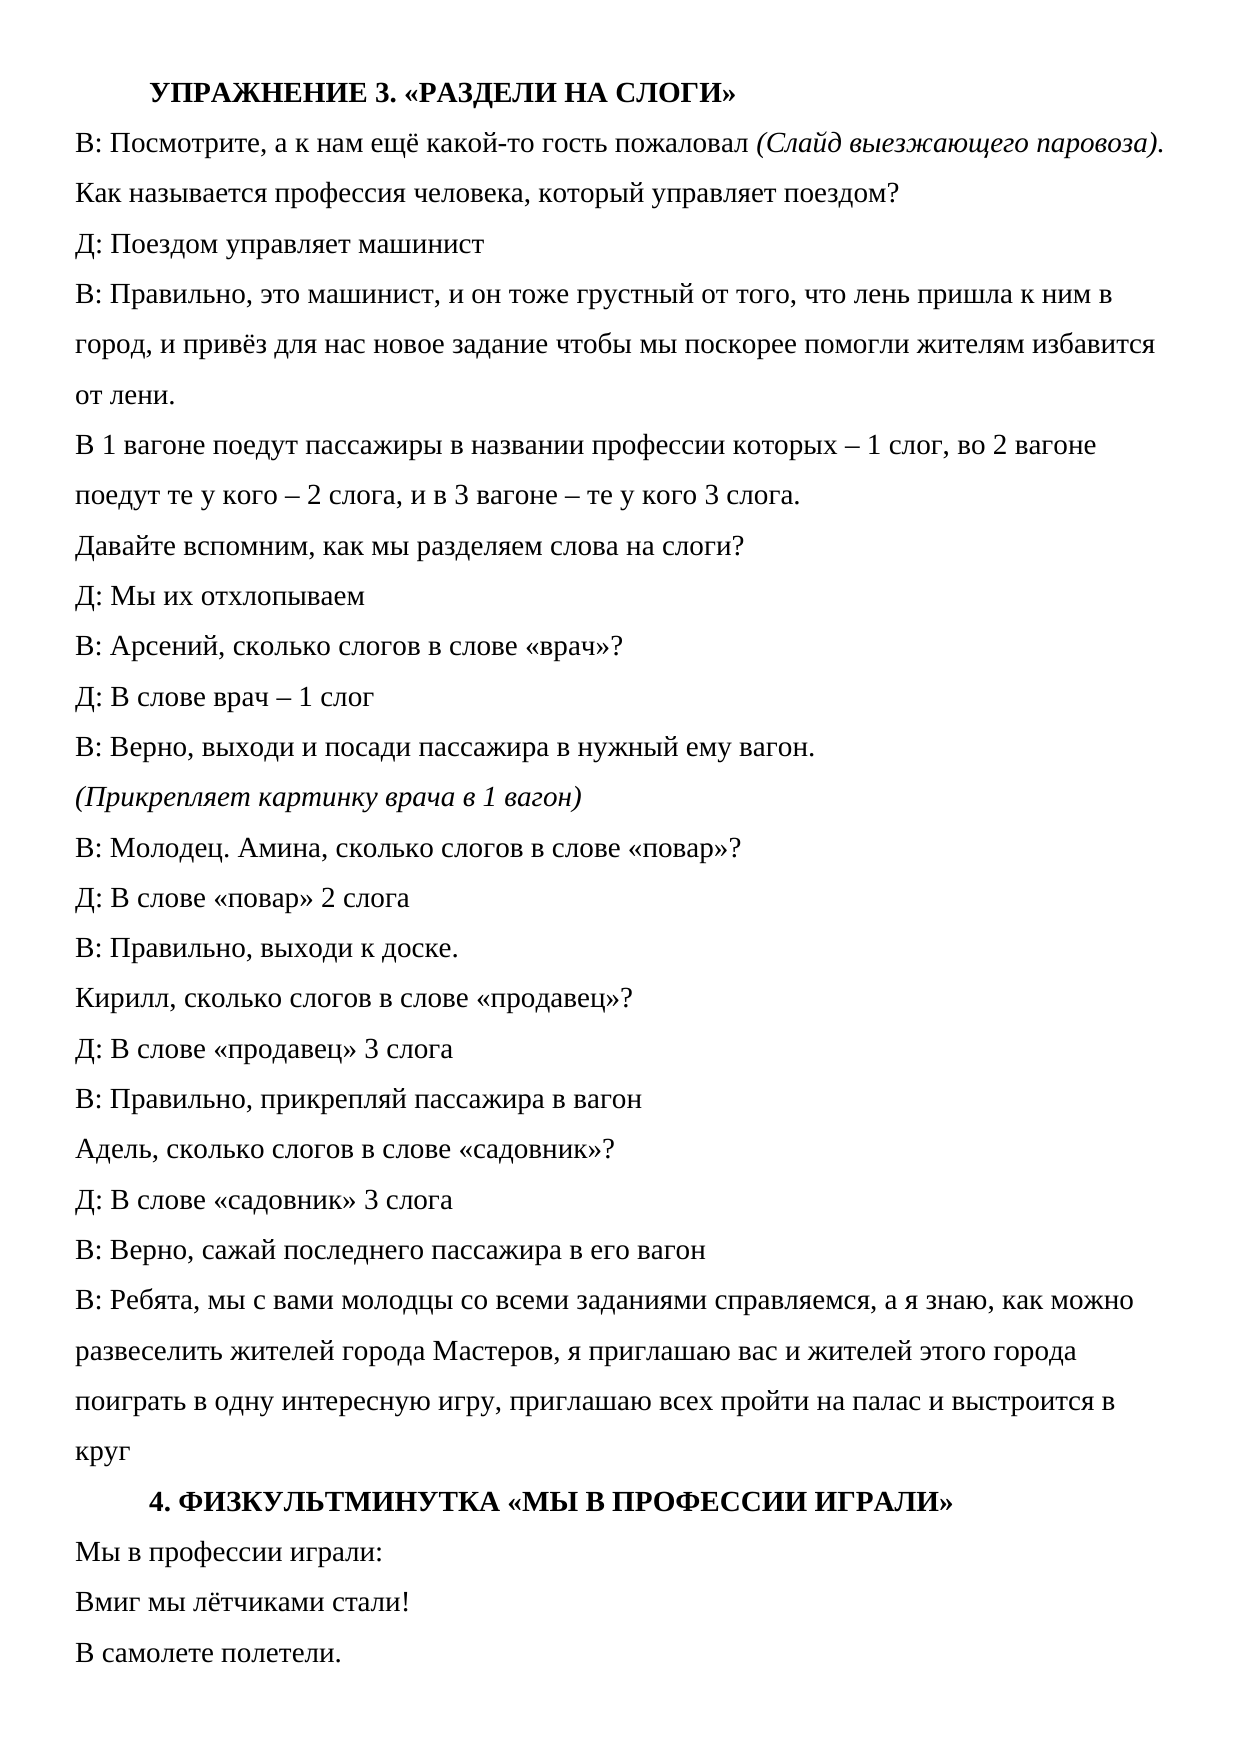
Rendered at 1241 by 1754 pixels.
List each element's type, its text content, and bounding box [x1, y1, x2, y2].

text В: Арсений, сколько слогов в слове «врач»? [75, 628, 1165, 662]
text В: Правильно, прикрепляй пассажира в вагон [75, 1081, 1165, 1115]
text Д: В слове «повар» 2 слога [75, 880, 1165, 913]
text Д: Мы их отхлопываем [75, 578, 1165, 612]
text В самолете полетели. [75, 1635, 1165, 1668]
text Мы в профессии играли: [75, 1534, 1165, 1568]
text В: Верно, выходи и посади пассажира в нужный ему вагон. [75, 729, 1165, 763]
text В: Молодец. Амина, сколько слогов в слове «повар»? [75, 830, 1165, 863]
text В: Ребята, мы с вами молодцы со всеми заданиями справляемся, а я знаю, как можно развеселить жителей города Мастеров, я приглашаю вас и жителей этого города поиграть в одну интересную игру, приглашаю всех пройти на палас и выстроится в круг [75, 1282, 1165, 1467]
text УПРАЖНЕНИЕ 3. «РАЗДЕЛИ НА СЛОГИ» [75, 75, 1165, 108]
text В 1 вагоне поедут пассажиры в названии профессии которых – 1 слог, во 2 вагоне поедут те у кого – 2 слога, и в 3 вагоне – те у кого 3 слога. [75, 427, 1165, 511]
text В: Посмотрите, а к нам ещё какой-то гость пожаловал (Слайд выезжающего паровоза). [75, 125, 1165, 159]
text Д: В слове «продавец» 3 слога [75, 1031, 1165, 1064]
text Д: В слове врач – 1 слог [75, 679, 1165, 712]
text 4. ФИЗКУЛЬТМИНУТКА «МЫ В ПРОФЕССИИ ИГРАЛИ» [75, 1484, 1165, 1517]
text Как называется профессия человека, который управляет поездом? [75, 176, 1165, 209]
text В: Правильно, выходи к доске. [75, 930, 1165, 964]
text Давайте вспомним, как мы разделяем слова на слоги? [75, 528, 1165, 561]
text Вмиг мы лётчиками стали! [75, 1584, 1165, 1618]
text В: Правильно, это машинист, и он тоже грустный от того, что лень пришла к ним в город, и привёз для нас новое задание чтобы мы поскорее помогли жителям избавится от лени. [75, 276, 1165, 410]
text Кирилл, сколько слогов в слове «продавец»? [75, 981, 1165, 1014]
text Д: Поездом управляет машинист [75, 226, 1165, 259]
text Адель, сколько слогов в слове «садовник»? [75, 1132, 1165, 1165]
text Д: В слове «садовник» 3 слога В: Верно, сажай последнего пассажира в его вагон [75, 1182, 1165, 1266]
text (Прикрепляет картинку врача в 1 вагон) [75, 779, 1165, 813]
